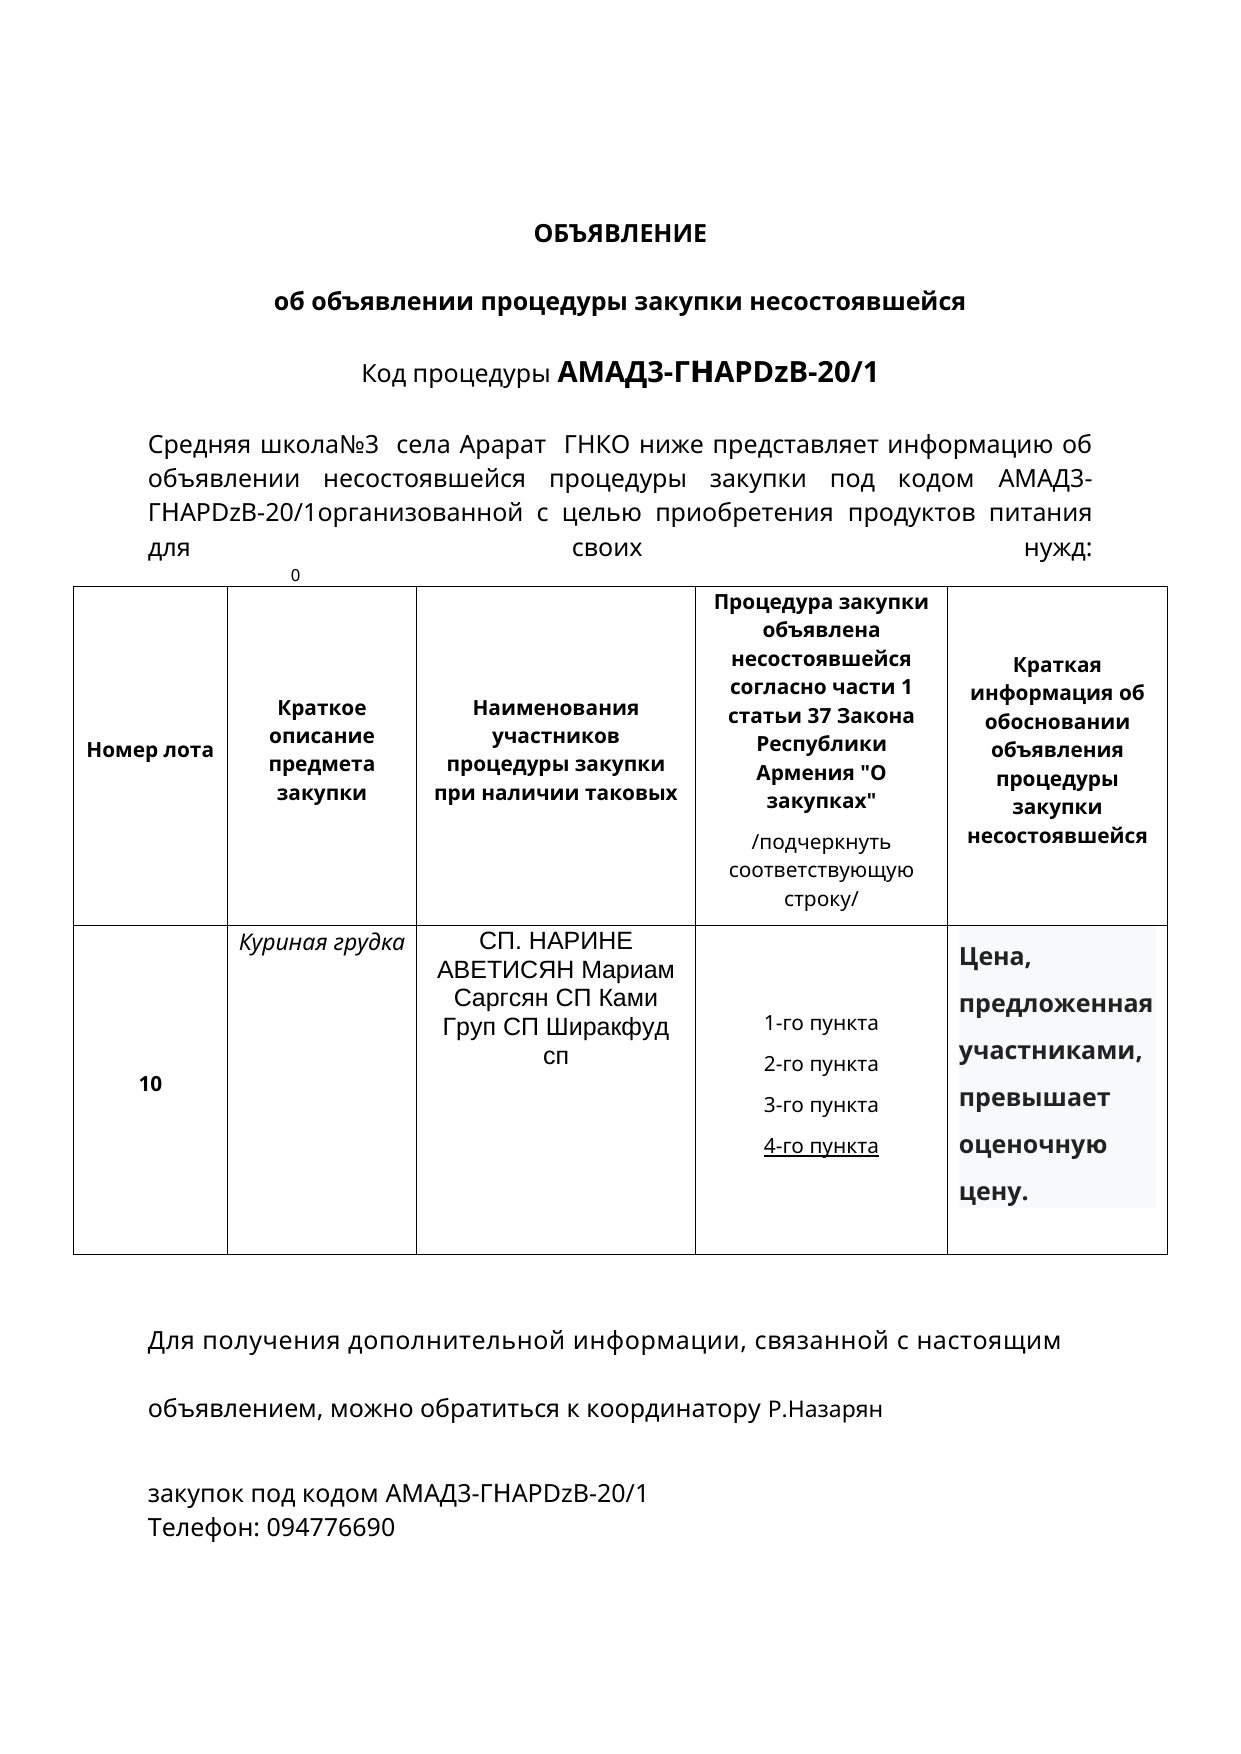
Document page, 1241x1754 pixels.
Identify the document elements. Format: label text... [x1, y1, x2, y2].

table_cell Куриная грудка [228, 926, 416, 1254]
text ОБЪЯВЛЕНИЕ [148, 215, 1092, 249]
table_cell Цена, предложенная участниками, превышает оценочную цену. [948, 926, 1167, 1254]
table_header Наименования участников процедуры закупки при наличии таковых [417, 587, 695, 925]
text Телефон: 094776690 [148, 1509, 1092, 1544]
table_cell СП. НАРИНЕ АВЕТИСЯН Мариам Саргсян СП Ками Груп СП Ширакфуд сп [417, 926, 695, 1254]
table_header Краткая информация об обосновании объявления процедуры закупки несостоявшейся [948, 587, 1167, 925]
table_header Краткое описание предмета закупки [228, 587, 416, 925]
text закупок под кодом AMАД3-ГHAPDzB-20/1 [148, 1476, 1092, 1509]
text объявлением, можно обратиться к координатору Р.Назарян [148, 1391, 1092, 1425]
table_cell 1-го пункта 2-го пункта 3-го пункта 4-го пункта [696, 926, 947, 1254]
table_header Номер лота [74, 587, 227, 925]
text об объявлении процедуры закупки несостоявшейся [148, 283, 1092, 317]
table_header Процедура закупки объявлена несостоявшейся согласно части 1 статьи 37 Закона Республики Армения "О закупках" /подчеркнуть соответствующую строку/ [696, 587, 947, 925]
table_cell 10 [74, 926, 227, 1254]
text Для получения дополнительной информации, связанной с настоящим [148, 1323, 1092, 1357]
subtitle Код процедуры AMАД3-ГHAPDzB-20/1 [148, 351, 1092, 391]
text Средняя школа№3 села Арарат ГНКО ниже представляет информацию об объявлении несостоявшейся процедуры закупки под кодом AMАД3-ГHAPDzB-20/1организованной с целью приобретения продуктов питания для своих нужд: 0 [148, 427, 1092, 586]
